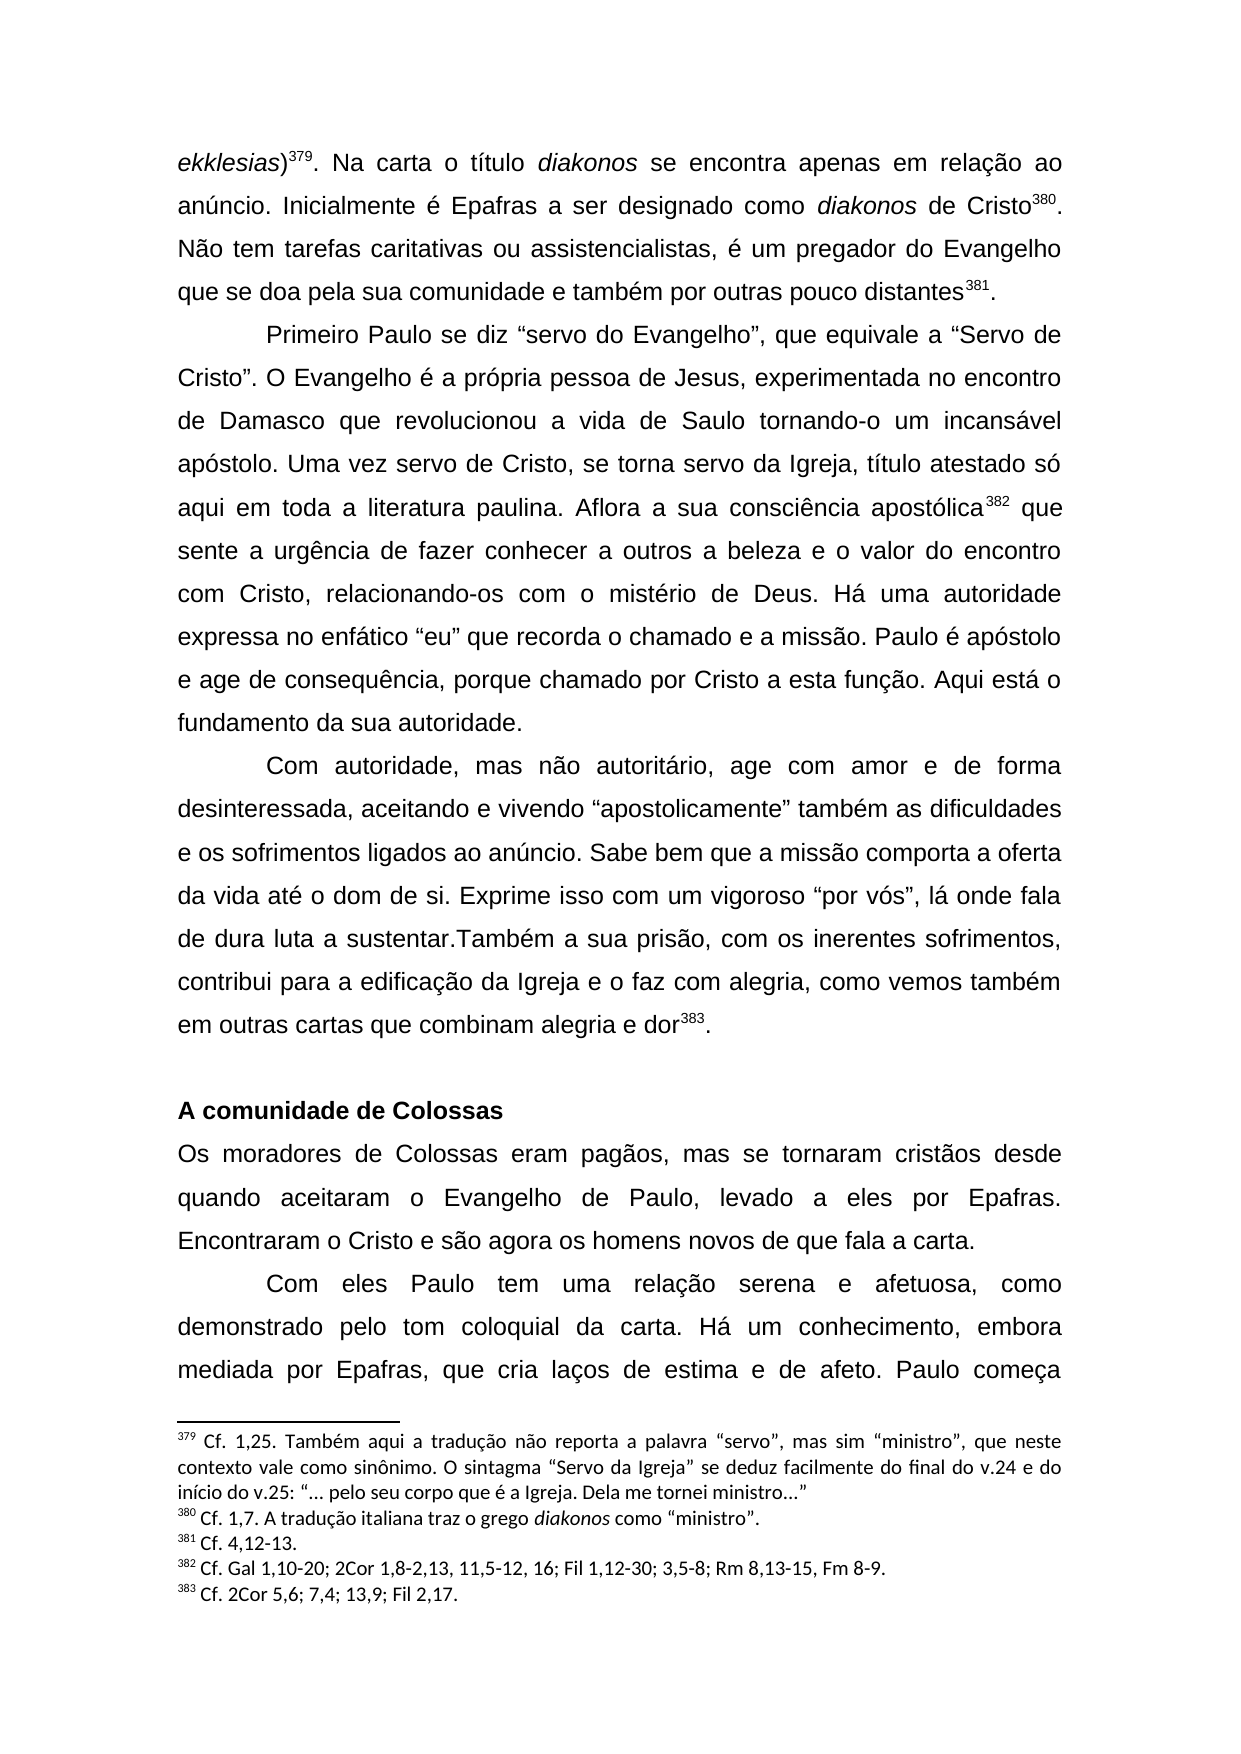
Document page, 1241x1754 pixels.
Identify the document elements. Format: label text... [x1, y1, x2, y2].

text Com autoridade, mas não autoritário, age com amor e de forma desinteressada, aceitando e vivendo “apostolicamente” também as dificuldades e os sofrimentos ligados ao anúncio. Sabe bem que a missão comporta a oferta da vida até o dom de si. Exprime isso com um vigoroso “por vós”, lá onde fala de dura luta a sustentar.Também a sua prisão, com os inerentes sofrimentos, contribui para a edificação da Igreja e o faz com alegria, como vemos também em outras cartas que combinam alegria e dor. [177, 751, 1063, 1039]
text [177, 148, 1063, 306]
text Primeiro Paulo se diz “servo do Evangelho”, que equivale a “Servo de Cristo”. O Evangelho é a própria pessoa de Jesus, experimentada no encontro de Damasco que revolucionou a vida de Saulo tornando-o um incansável apóstolo. Uma vez servo de Cristo, se torna servo da Igreja, título atestado só aqui em toda a literatura paulina. Aflora a sua consciência apostólica que sente a urgência de fazer conhecer a outros a beleza e o valor do encontro com Cristo, relacionando-os com o mistério de Deus. Há uma autoridade expressa no enfático “eu” que recorda o chamado e a missão. Paulo é apóstolo e age de consequência, porque chamado por Cristo a esta função. Aqui está o fundamento da sua autoridade. [177, 320, 1063, 737]
text A comunidade de Colossas [177, 1096, 1063, 1125]
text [177, 1269, 1063, 1384]
text Os moradores de Colossas eram pagãos, mas se tornaram cristãos desde quando aceitaram o Evangelho de Paulo, levado a eles por Epafras. Encontraram o Cristo e são agora os homens novos de que fala a carta. [177, 1139, 1063, 1254]
